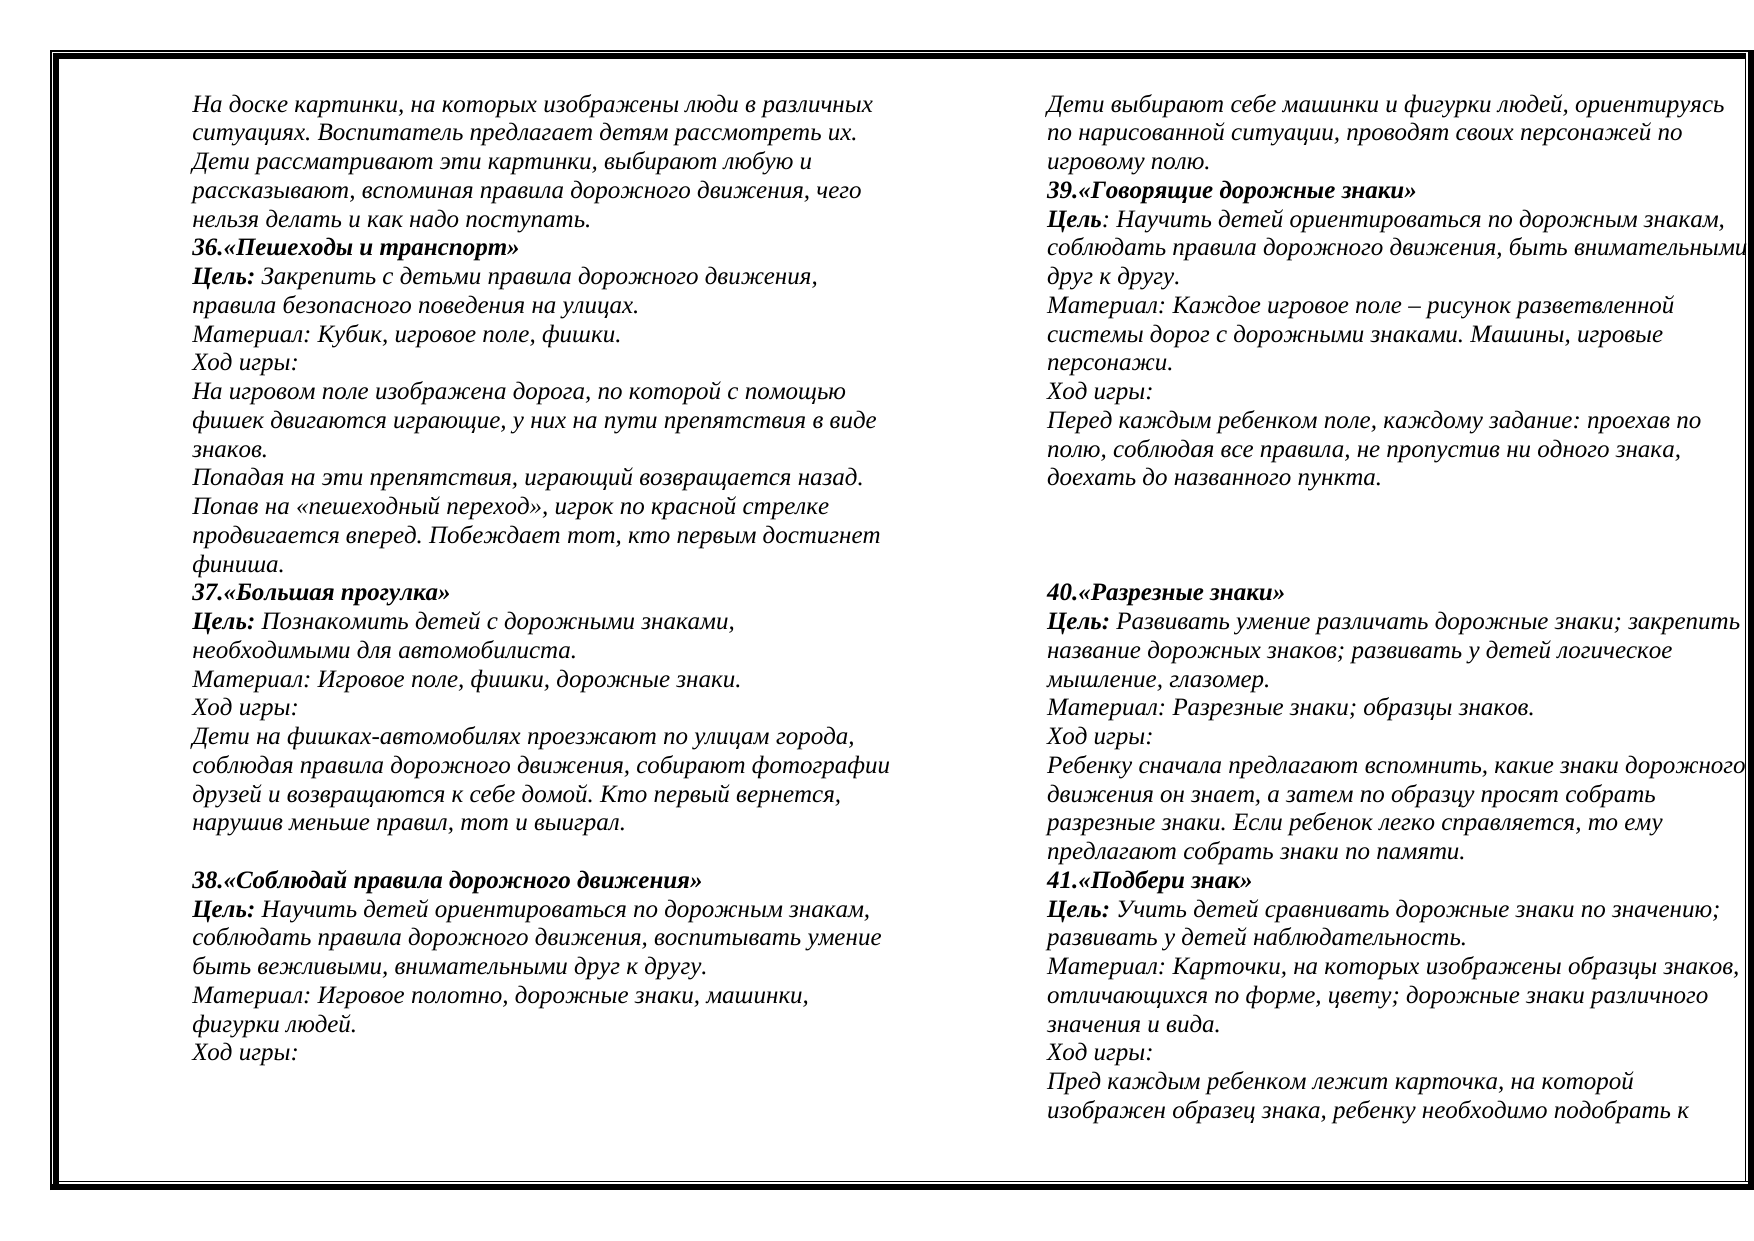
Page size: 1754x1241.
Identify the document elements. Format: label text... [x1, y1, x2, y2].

text Цель: Учить детей сравнивать дорожные знаки по значению; развивать у детей наблюдательность. [1047, 894, 1745, 951]
text Ход игры: [1047, 376, 1745, 405]
text Перед каждым ребенком поле, каждому задание: проехав по полю, соблюдая все правила, не пропустив ни одного знака, доехать до названного пункта. [1047, 405, 1745, 491]
text На доске картинки, на которых изображены люди в различных ситуациях. Воспитатель предлагает детям рассмотреть их. Дети рассматривают эти картинки, выбирают любую и рассказывают, вспоминая правила дорожного движения, чего нельзя делать и как надо поступать. [192, 89, 899, 232]
text 38.«Соблюдай правила дорожного движения» [192, 865, 899, 894]
text Материал: Игровое полотно, дорожные знаки, машинки, фигурки людей. [192, 980, 899, 1037]
text Цель: Развивать умение различать дорожные знаки; закрепить название дорожных знаков; развивать у детей логическое мышление, глазомер. [1047, 606, 1745, 692]
text Цель: Научить детей ориентироваться по дорожным знакам, соблюдать правила дорожного движения, быть внимательными друг к другу. [1047, 204, 1745, 290]
text Цель: Закрепить с детьми правила дорожного движения, правила безопасного поведения на улицах. [192, 261, 899, 319]
text 37.«Большая прогулка» [192, 577, 899, 606]
text На игровом поле изображена дорога, по которой с помощью фишек двигаются играющие, у них на пути препятствия в виде знаков. [192, 376, 899, 462]
text Ход игры: [1047, 721, 1745, 750]
text Попадая на эти препятствия, играющий возвращается назад. Попав на «пешеходный переход», игрок по красной стрелке продвигается вперед. Побеждает тот, кто первым достигнет финиша. [192, 462, 899, 577]
text Цель: Научить детей ориентироваться по дорожным знакам, соблюдать правила дорожного движения, воспитывать умение быть вежливыми, внимательными друг к другу. [192, 894, 899, 980]
text Ход игры: [1047, 1037, 1745, 1066]
text Материал: Каждое игровое поле – рисунок разветвленной системы дорог с дорожными знаками. Машины, игровые персонажи. [1047, 290, 1745, 376]
text Ребенку сначала предлагают вспомнить, какие знаки дорожного движения он знает, а затем по образцу просят собрать разрезные знаки. Если ребенок легко справляется, то ему предлагают собрать знаки по памяти. [1047, 750, 1745, 865]
text Дети выбирают себе машинки и фигурки людей, ориентируясь по нарисованной ситуации, проводят своих персонажей по игровому полю. [1047, 89, 1745, 175]
text Ход игры: [192, 692, 899, 721]
text 39.«Говорящие дорожные знаки» [1047, 175, 1745, 204]
text 41.«Подбери знак» [1047, 865, 1745, 894]
text Ход игры: [192, 1037, 899, 1066]
text Ход игры: [192, 347, 899, 376]
text Материал: Карточки, на которых изображены образцы знаков, отличающихся по форме, цвету; дорожные знаки различного значения и вида. [1047, 951, 1745, 1037]
text Цель: Познакомить детей с дорожными знаками, необходимыми для автомобилиста. [192, 606, 899, 664]
text Материал: Кубик, игровое поле, фишки. [192, 319, 899, 347]
text 40.«Разрезные знаки» [1047, 577, 1745, 606]
text Дети на фишках-автомобилях проезжают по улицам города, соблюдая правила дорожного движения, собирают фотографии друзей и возвращаются к себе домой. Кто первый вернется, нарушив меньше правил, тот и выиграл. [192, 721, 899, 836]
text Материал: Игровое поле, фишки, дорожные знаки. [192, 664, 899, 692]
text 36.«Пешеходы и транспорт» [192, 232, 899, 261]
text Материал: Разрезные знаки; образцы знаков. [1047, 692, 1745, 721]
